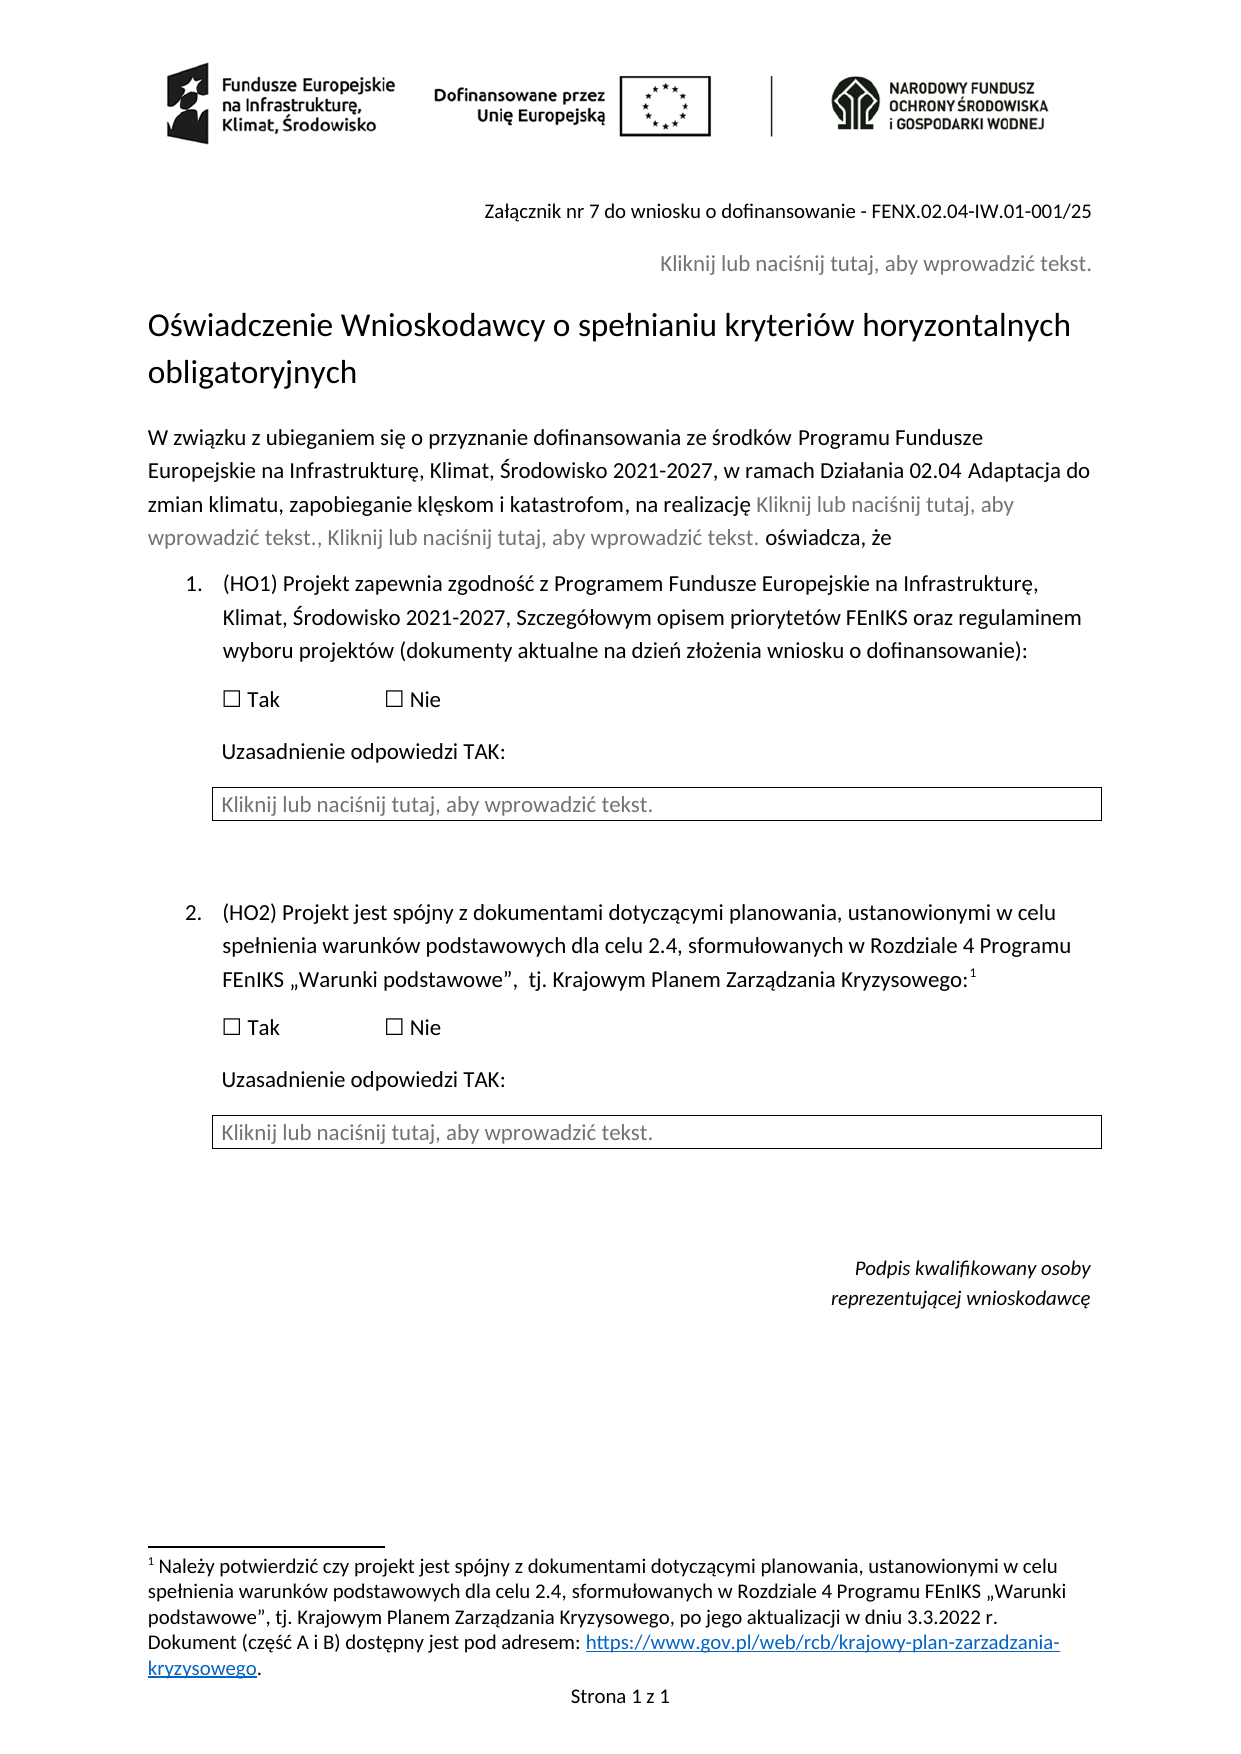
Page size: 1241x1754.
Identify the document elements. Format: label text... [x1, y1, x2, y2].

text Uzasadnienie odpowiedzi TAK: [221, 737, 1093, 765]
list (HO2) Projekt jest spójny z dokumentami dotyczącymi planowania, ustanowionymi w celu spełnienia warunków podstawowych dla celu 2.4, sformułowanych w Rozdziale 4 Programu FEnIKS „Warunki podstawowe”, tj. Krajowym Planem Zarządzania Kryzysowego: [185, 898, 1093, 993]
text Uzasadnienie odpowiedzi TAK: [221, 1065, 1093, 1093]
text Załącznik nr 7 do wniosku o dofinansowanie - FENX.02.04-IW.01-001/25 [185, 199, 1093, 224]
text Tak Nie [221, 683, 1093, 714]
text W związku z ubieganiem się o przyznanie dofinansowania ze środków Programu Fundusze Europejskie na Infrastrukturę, Klimat, Środowisko 2021-2027, w ramach Działania 02.04 Adaptacja do zmian klimatu, zapobieganie klęskom i katastrofom, na realizację , oświadcza, że [148, 423, 1093, 551]
text Podpis kwalifikowany osoby reprezentującej wnioskodawcę [723, 1255, 1093, 1311]
picture [147, 42, 1092, 164]
subtitle Oświadczenie Wnioskodawcy o spełnianiu kryteriów horyzontalnych obligatoryjnych [148, 304, 1093, 392]
list (HO1) Projekt zapewnia zgodność z Programem Fundusze Europejskie na Infrastrukturę, Klimat, Środowisko 2021-2027, Szczegółowym opisem priorytetów FEnIKS oraz regulaminem wyboru projektów (dokumenty aktualne na dzień złożenia wniosku o dofinansowanie): [185, 569, 1093, 664]
text Tak Nie [221, 1011, 1093, 1042]
